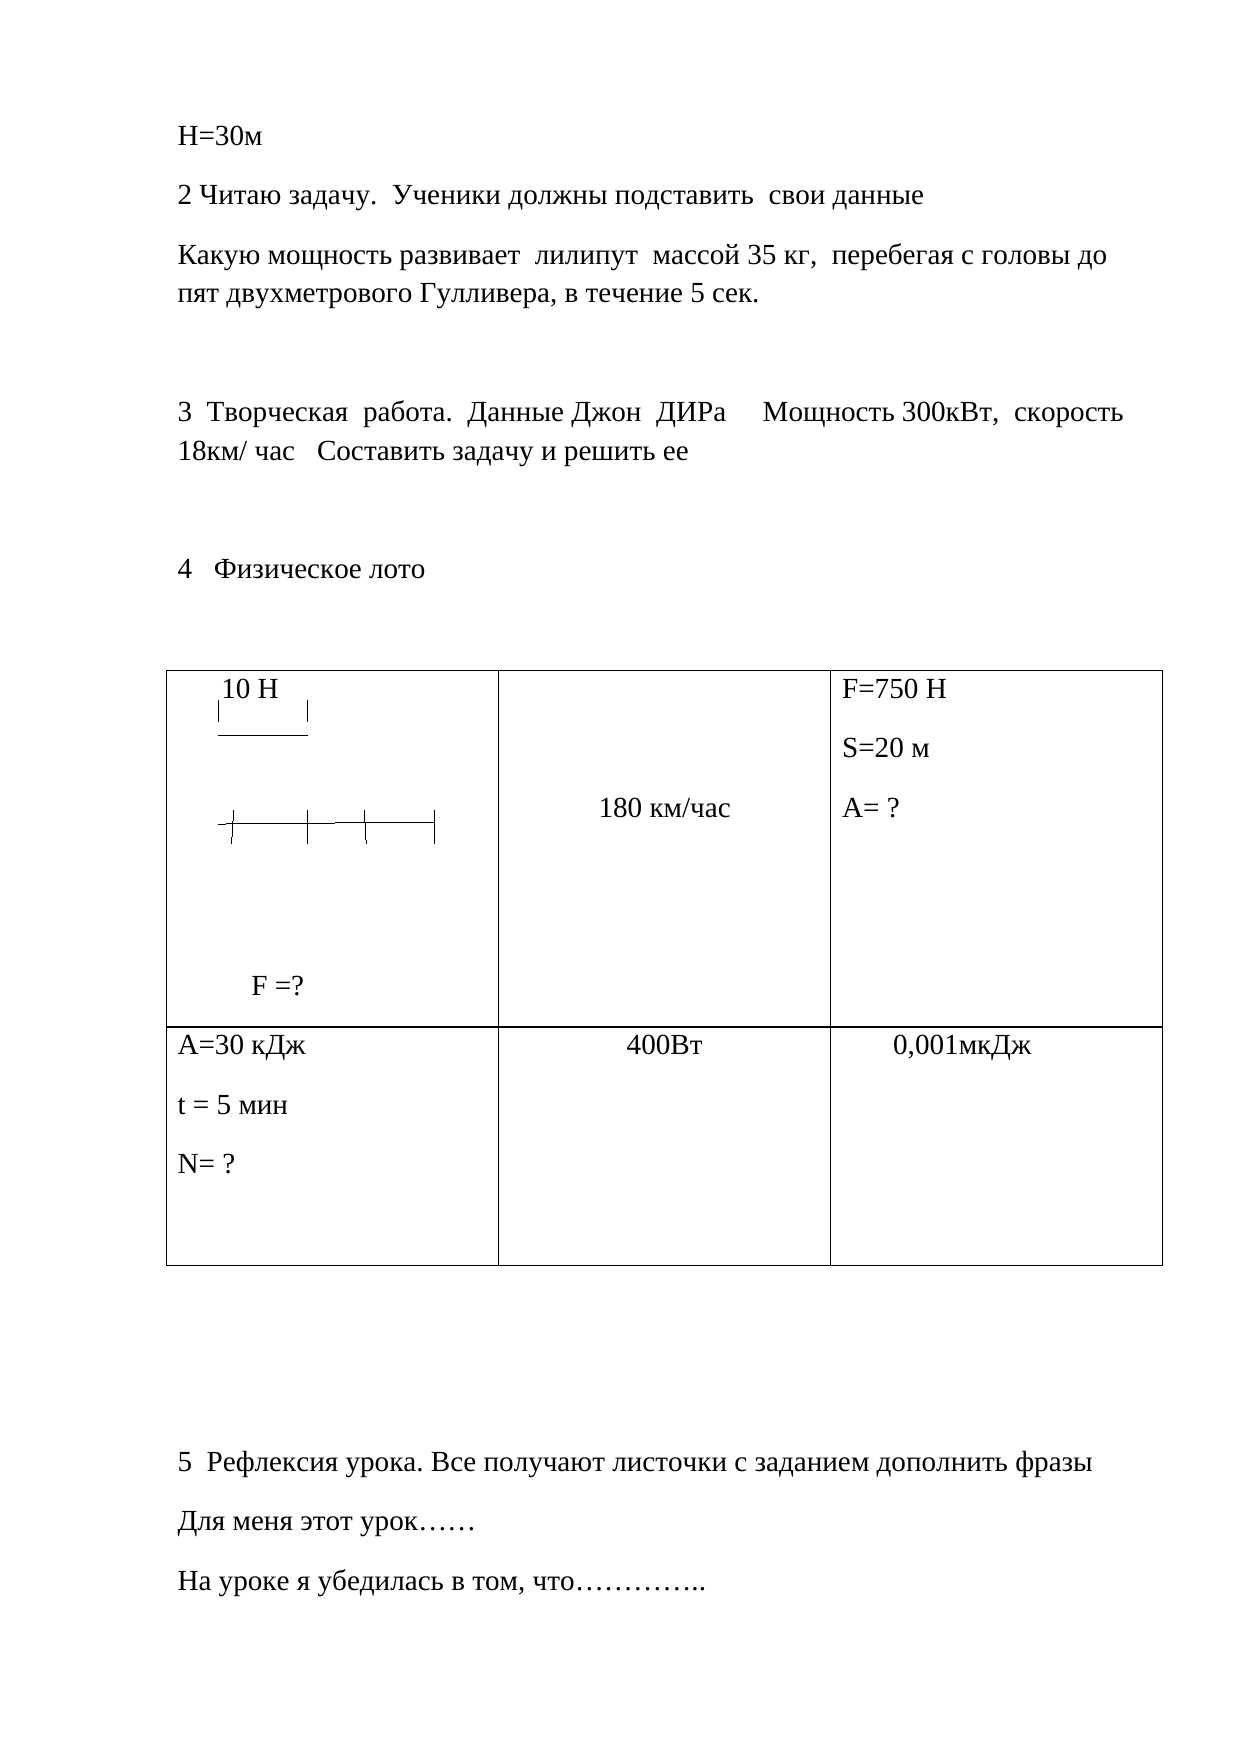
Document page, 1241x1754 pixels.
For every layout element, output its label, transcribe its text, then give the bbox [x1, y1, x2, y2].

table_cell 400Вт [499, 1028, 830, 1265]
text Какую мощность развивает лилипут массой 35 кг, перебегая с головы до пят двухметрового Гулливера, в течение 5 сек. [177, 237, 1152, 309]
table_header F=750 Н S=20 м A= ? [831, 671, 1162, 1026]
text Н=30м [177, 118, 1152, 152]
text 4 Физическое лото [177, 551, 1152, 585]
text 5 Рефлексия урока. Все получают листочки с заданием дополнить фразы [177, 1444, 1152, 1478]
table_header 180 км/час [499, 671, 830, 1026]
table_header 10 Н F =? [167, 671, 498, 1026]
table_cell 0,001мкДж [831, 1028, 1162, 1265]
text Для меня этот урок…… [177, 1503, 1152, 1537]
table_cell А=30 кДж t = 5 мин N= ? [167, 1028, 498, 1265]
text 2 Читаю задачу. Ученики должны подставить свои данные [177, 177, 1152, 211]
text На уроке я убедилась в том, что………….. [177, 1563, 1152, 1596]
text 3 Творческая работа. Данные Джон ДИРа Мощность 300кВт, скорость 18км/ час Составить задачу и решить ее [177, 394, 1152, 466]
